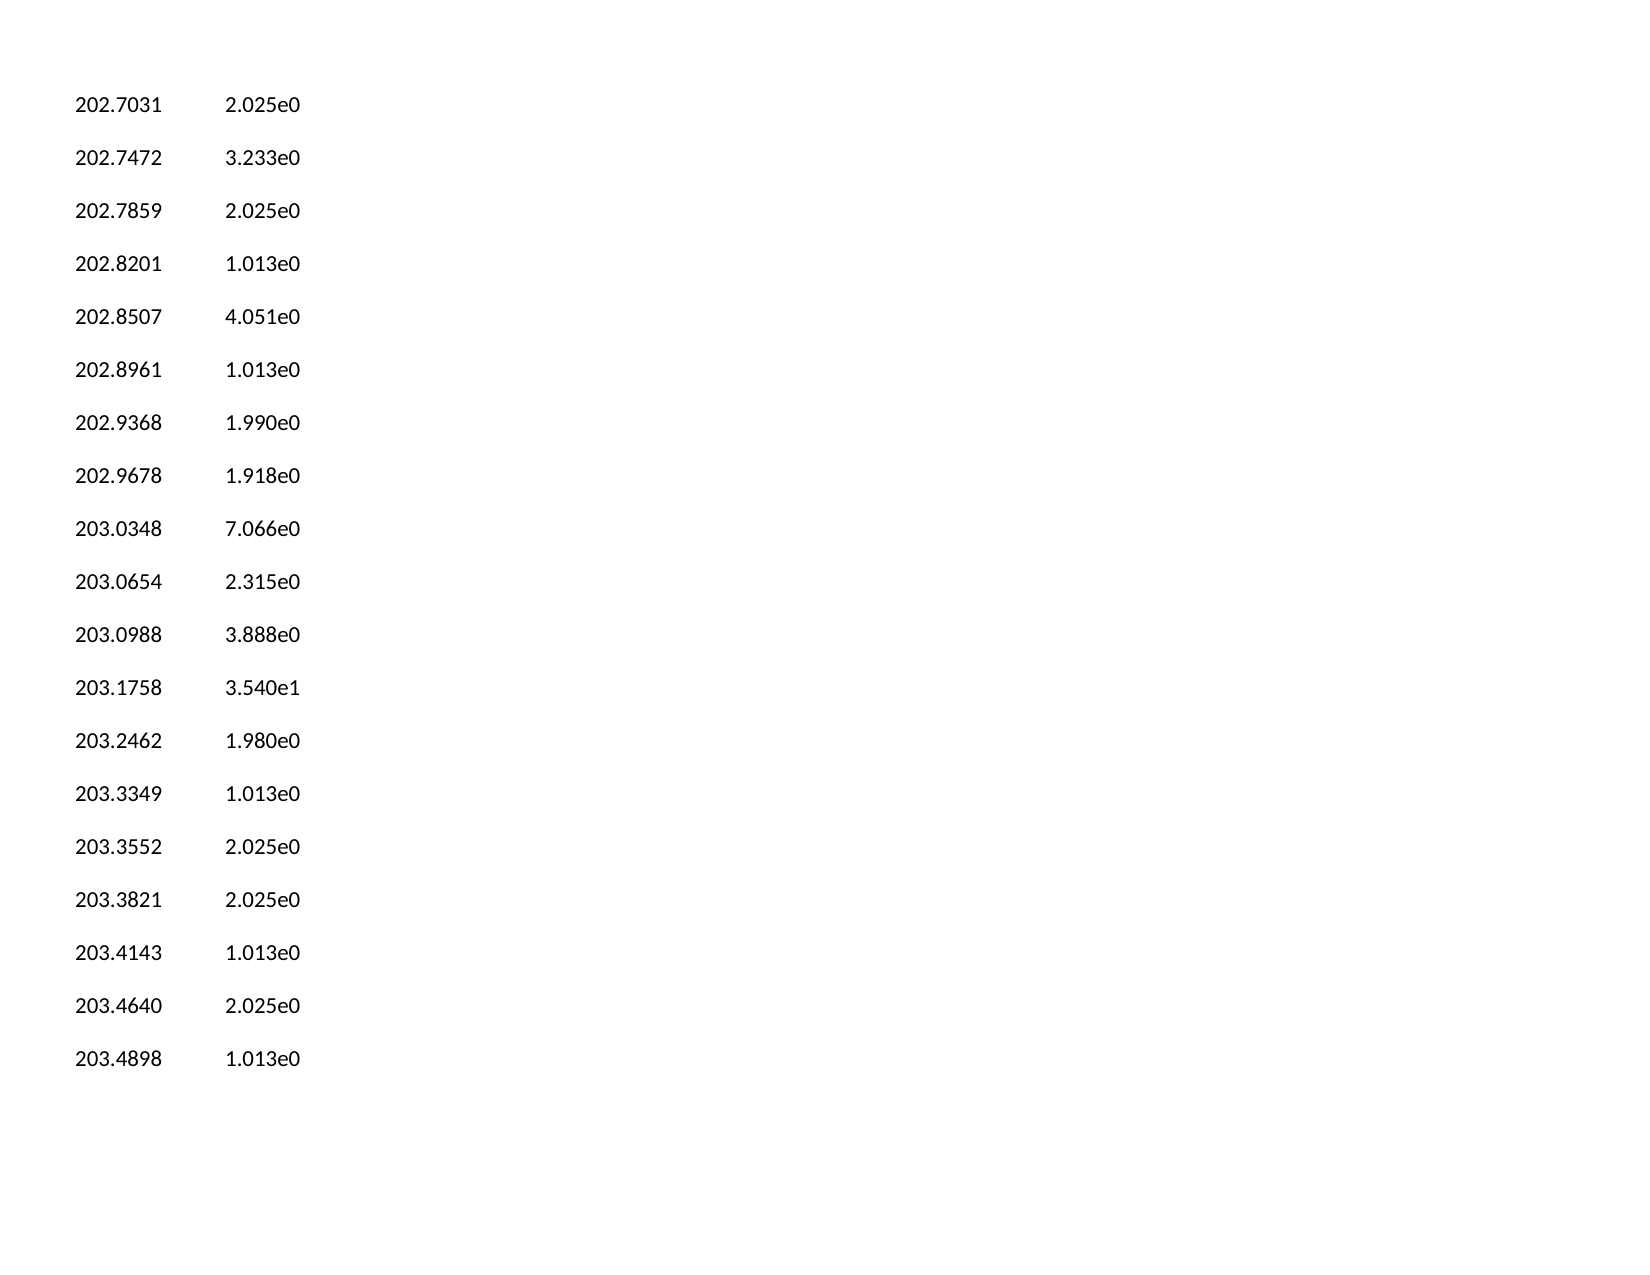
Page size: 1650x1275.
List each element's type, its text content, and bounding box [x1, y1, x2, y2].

text 203.1758 3.540e1 [75, 673, 1563, 701]
text 202.7472 3.233e0 [75, 143, 1563, 171]
text 202.7859 2.025e0 [75, 196, 1563, 224]
text 203.4640 2.025e0 [75, 991, 1563, 1019]
text 202.8201 1.013e0 [75, 249, 1563, 277]
text 203.4898 1.013e0 [75, 1044, 1563, 1072]
text 202.8961 1.013e0 [75, 355, 1563, 383]
text 203.2462 1.980e0 [75, 726, 1563, 754]
text 202.9678 1.918e0 [75, 461, 1563, 489]
text 203.3552 2.025e0 [75, 832, 1563, 860]
text 203.4143 1.013e0 [75, 938, 1563, 966]
text 203.0654 2.315e0 [75, 567, 1563, 595]
text 203.0348 7.066e0 [75, 514, 1563, 542]
text 202.9368 1.990e0 [75, 408, 1563, 436]
text 203.3349 1.013e0 [75, 779, 1563, 807]
text 203.3821 2.025e0 [75, 885, 1563, 913]
text 202.7031 2.025e0 [75, 90, 1563, 118]
text 203.0988 3.888e0 [75, 620, 1563, 648]
text 202.8507 4.051e0 [75, 302, 1563, 330]
